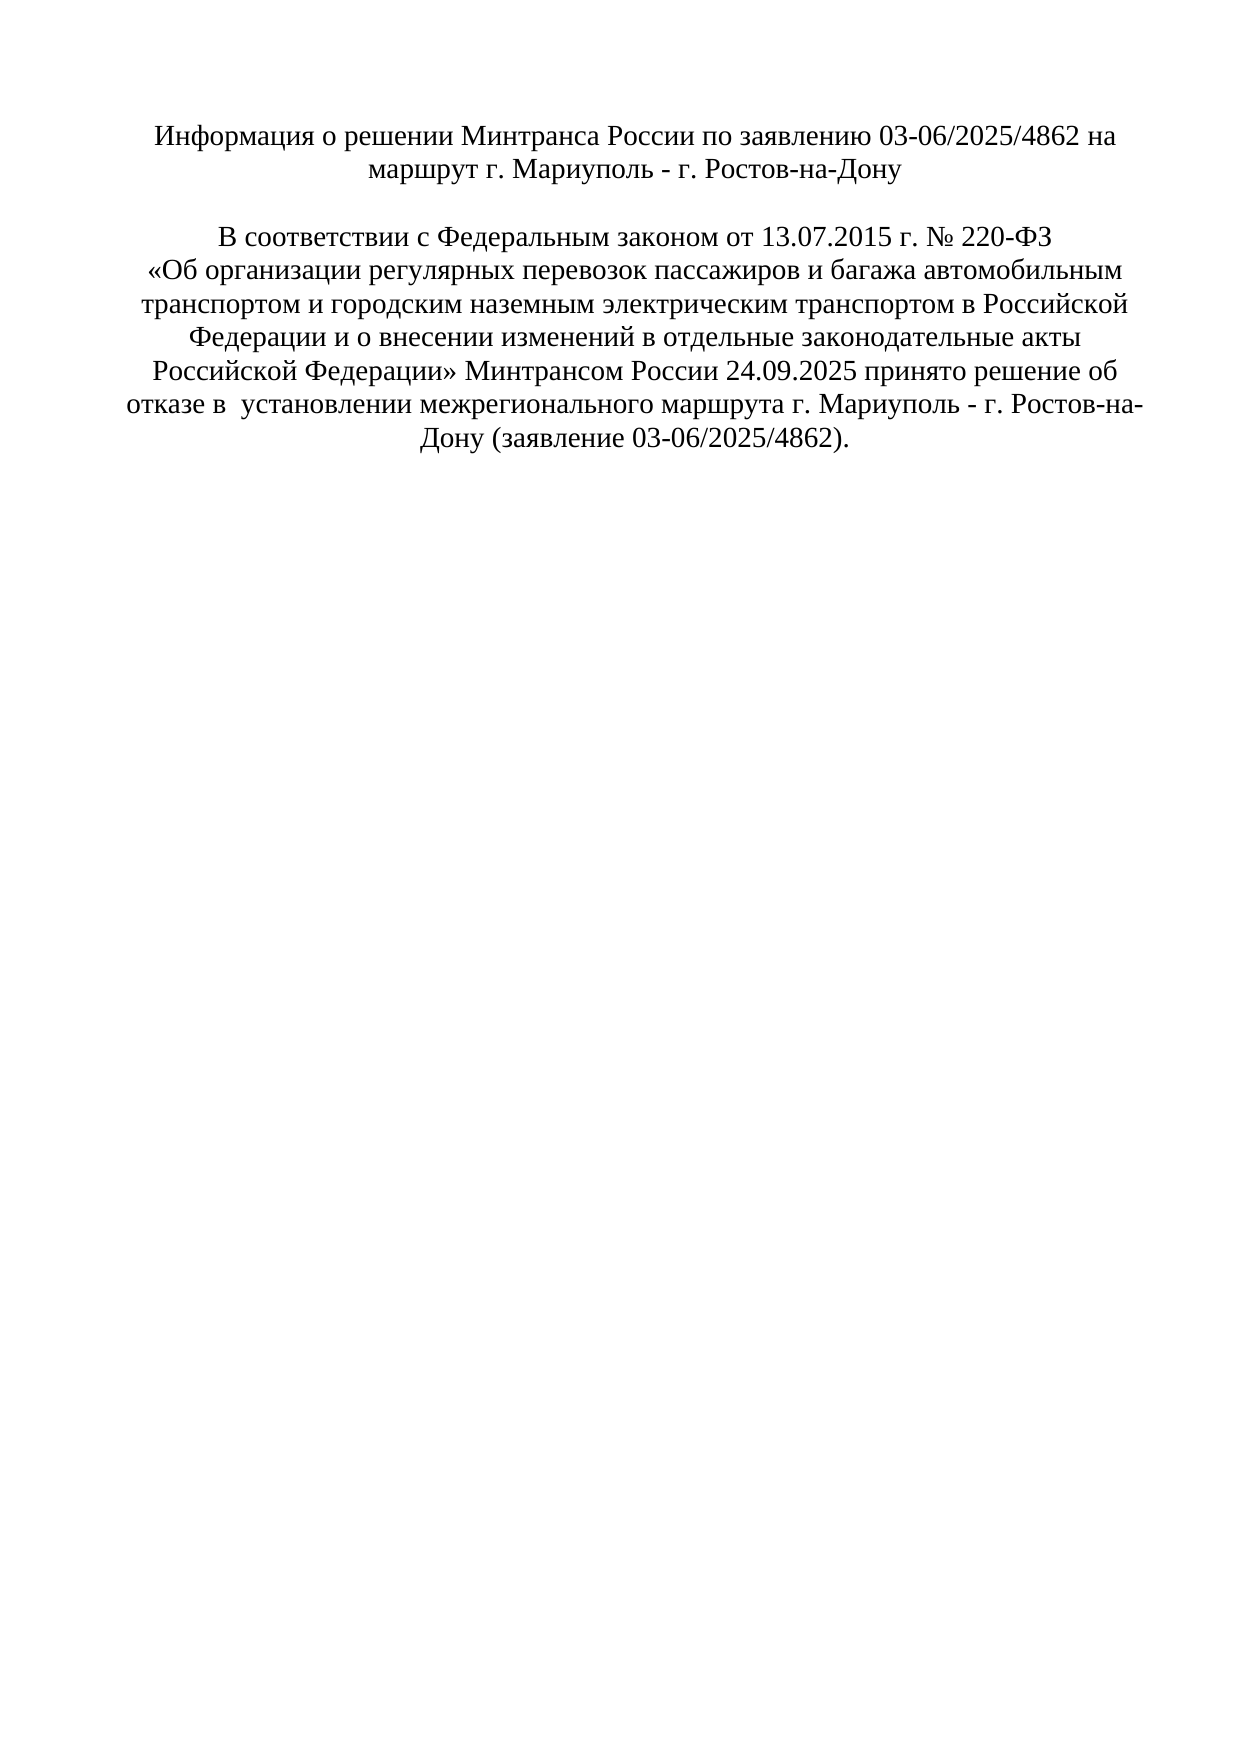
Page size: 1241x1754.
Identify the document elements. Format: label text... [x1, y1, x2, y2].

text Информация о решении Минтранса России по заявлению 03-06/2025/4862 на маршрут г. Мариуполь - г. Ростов-на-Дону [118, 118, 1152, 185]
text В соответствии с Федеральным законом от 13.07.2015 г. № 220-ФЗ «Об организации регулярных перевозок пассажиров и багажа автомобильным транспортом и городским наземным электрическим транспортом в Российской Федерации и о внесении изменений в отдельные законодательные акты Российской Федерации» Минтрансом России 24.09.2025 принято решение об отказе в установлении межрегионального маршрута г. Мариуполь - г. Ростов-на-Дону (заявление 03-06/2025/4862). [118, 219, 1152, 453]
